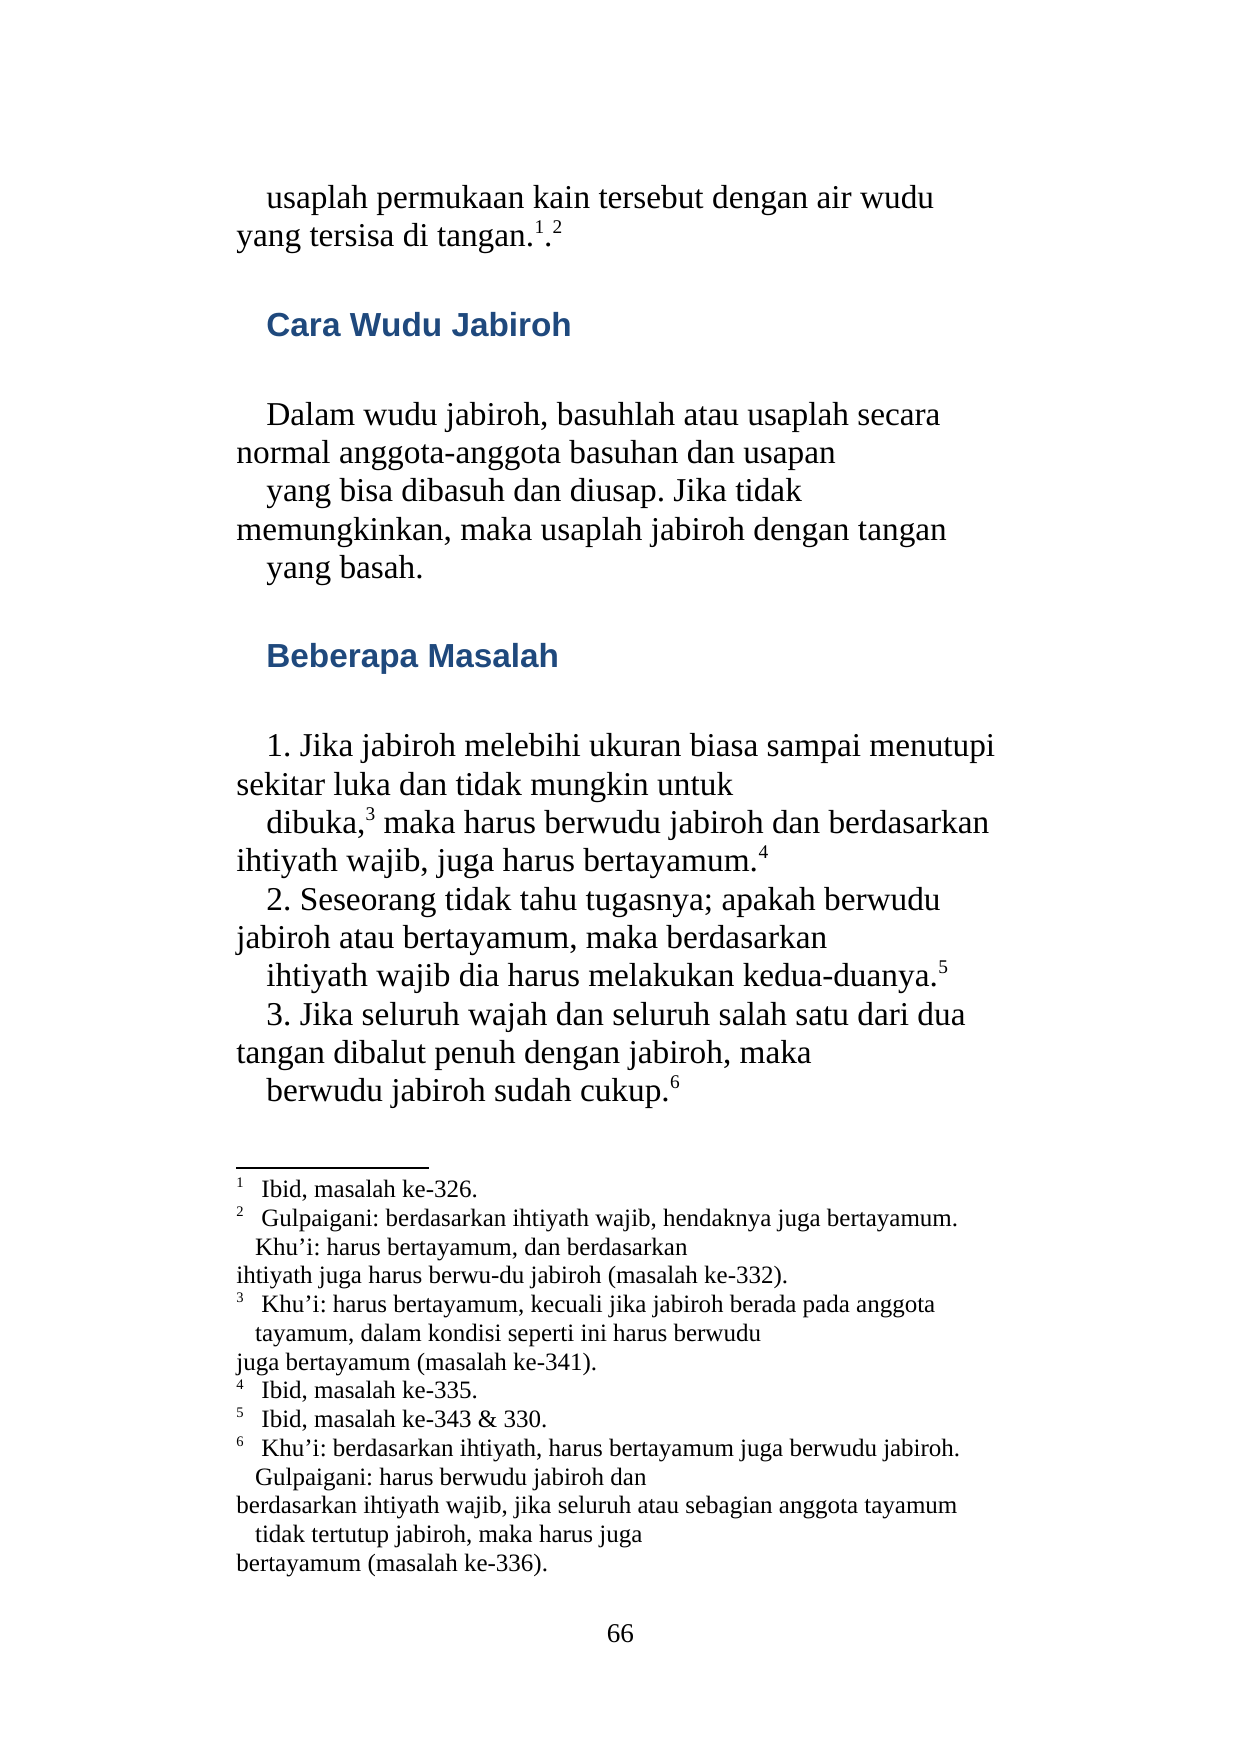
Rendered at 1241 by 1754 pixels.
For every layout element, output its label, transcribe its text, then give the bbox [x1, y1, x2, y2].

text 1. Jika jabiroh melebihi ukuran biasa sampai menutupi sekitar luka dan tidak mungkin untuk [236, 726, 1004, 802]
text yang bisa dibasuh dan diusap. Jika tidak memungkinkan, maka usaplah jabiroh dengan tangan [236, 471, 1004, 547]
text ihtiyath wajib dia harus melakukan kedua-duanya. [236, 956, 1004, 994]
text 2. Seseorang tidak tahu tugasnya; apakah berwudu jabiroh atau bertayamum, maka berdasarkan [236, 879, 1004, 956]
text berwudu jabiroh sudah cukup. [236, 1071, 1004, 1109]
text Dalam wudu jabiroh, basuhlah atau usaplah secara normal anggota-anggota basuhan dan usapan [236, 394, 1004, 471]
text yang basah. [236, 547, 1004, 586]
text usaplah permukaan kain tersebut dengan air wudu yang tersisa di tangan.. [236, 177, 1004, 254]
text dibuka, maka harus berwudu jabiroh dan berdasarkan ihtiyath wajib, juga harus bertayamum. [236, 802, 1004, 879]
subtitle Cara Wudu Jabiroh [236, 305, 1004, 343]
subtitle Beberapa Masalah [236, 636, 1004, 675]
text 3. Jika seluruh wajah dan seluruh salah satu dari dua tangan dibalut penuh dengan jabiroh, maka [236, 994, 1004, 1071]
